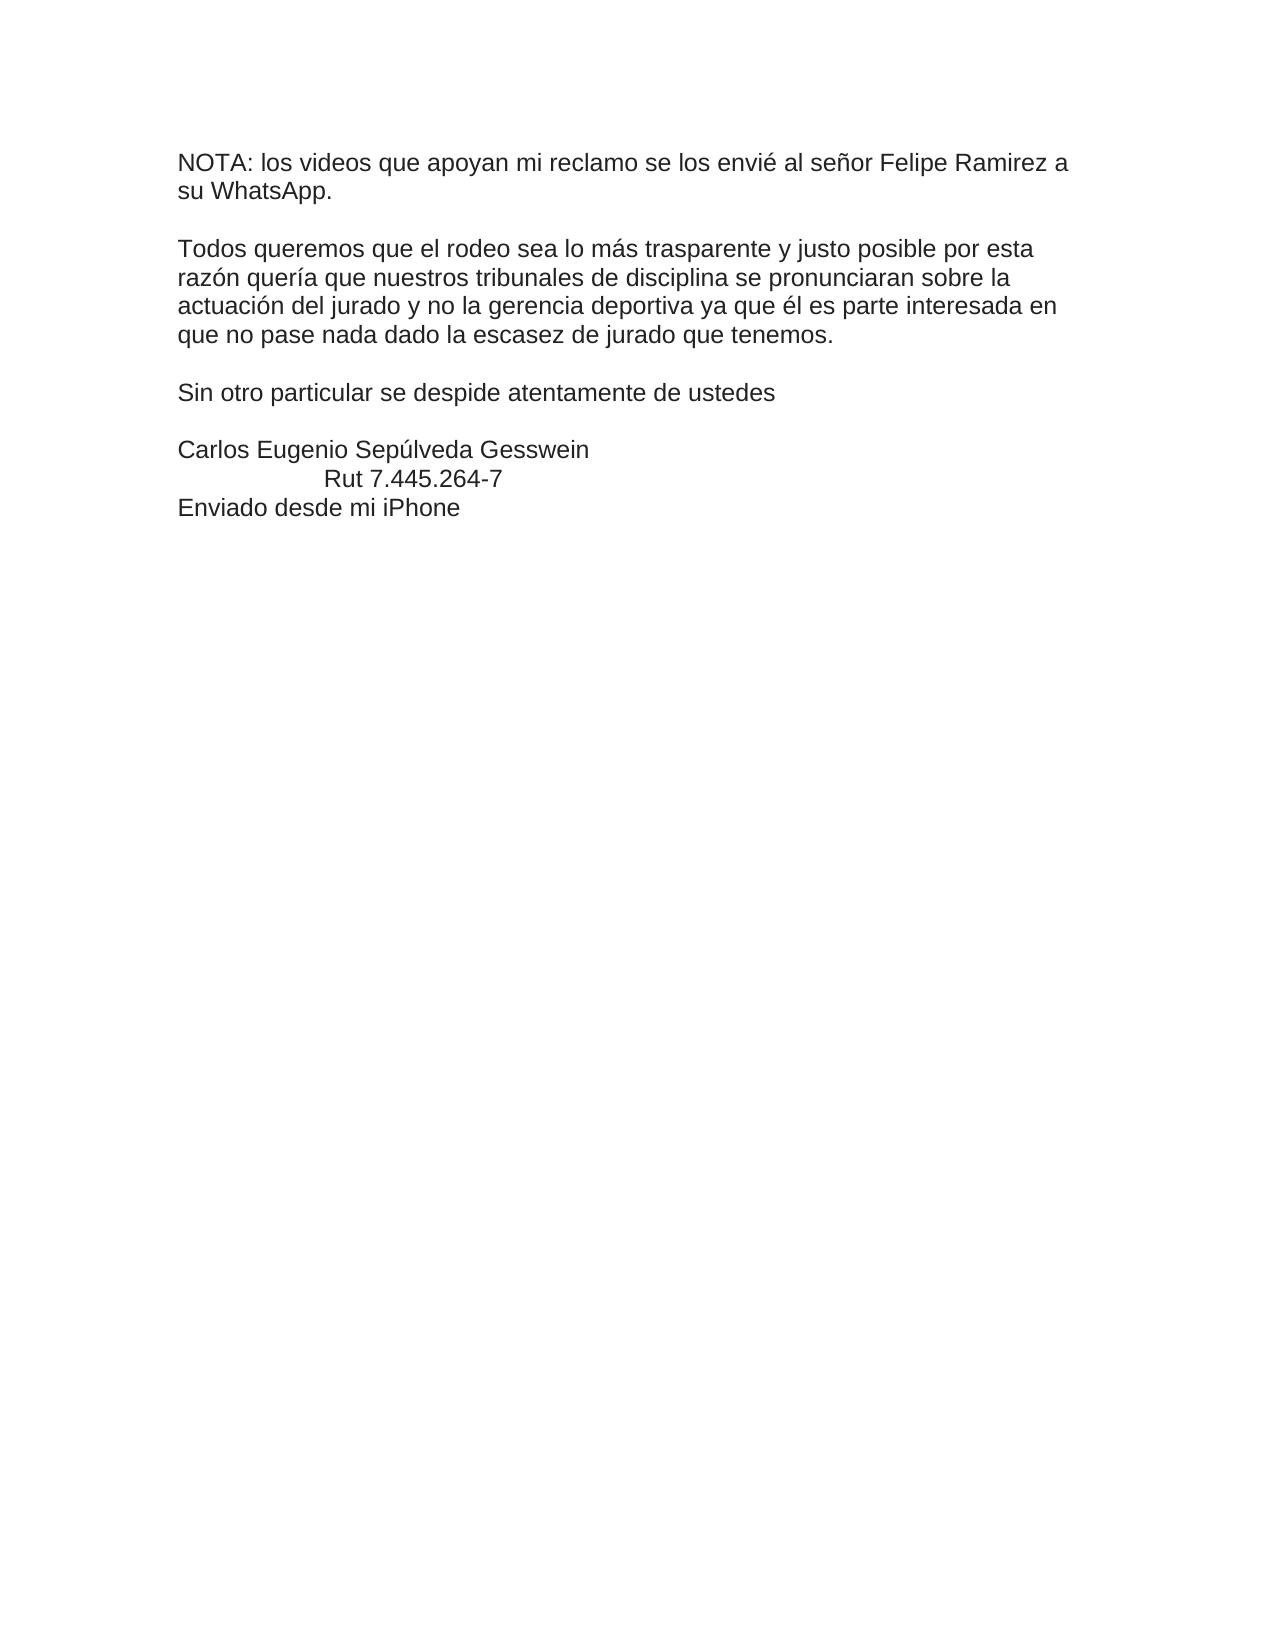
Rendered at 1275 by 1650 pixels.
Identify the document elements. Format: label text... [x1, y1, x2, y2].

text Sin otro particular se despide atentamente de ustedes [177, 378, 1098, 406]
text Carlos Eugenio Sepúlveda Gesswein [177, 435, 1098, 464]
text NOTA: los videos que apoyan mi reclamo se los envié al señor Felipe Ramirez a su WhatsApp. [177, 148, 1098, 205]
text Todos queremos que el rodeo sea lo más trasparente y justo posible por esta razón quería que nuestros tribunales de disciplina se pronunciaran sobre la actuación del jurado y no la gerencia deportiva ya que él es parte interesada en que no pase nada dado la escasez de jurado que tenemos. [177, 234, 1098, 349]
text Rut 7.445.264-7 [177, 464, 1098, 493]
text Enviado desde mi iPhone [177, 493, 1098, 521]
